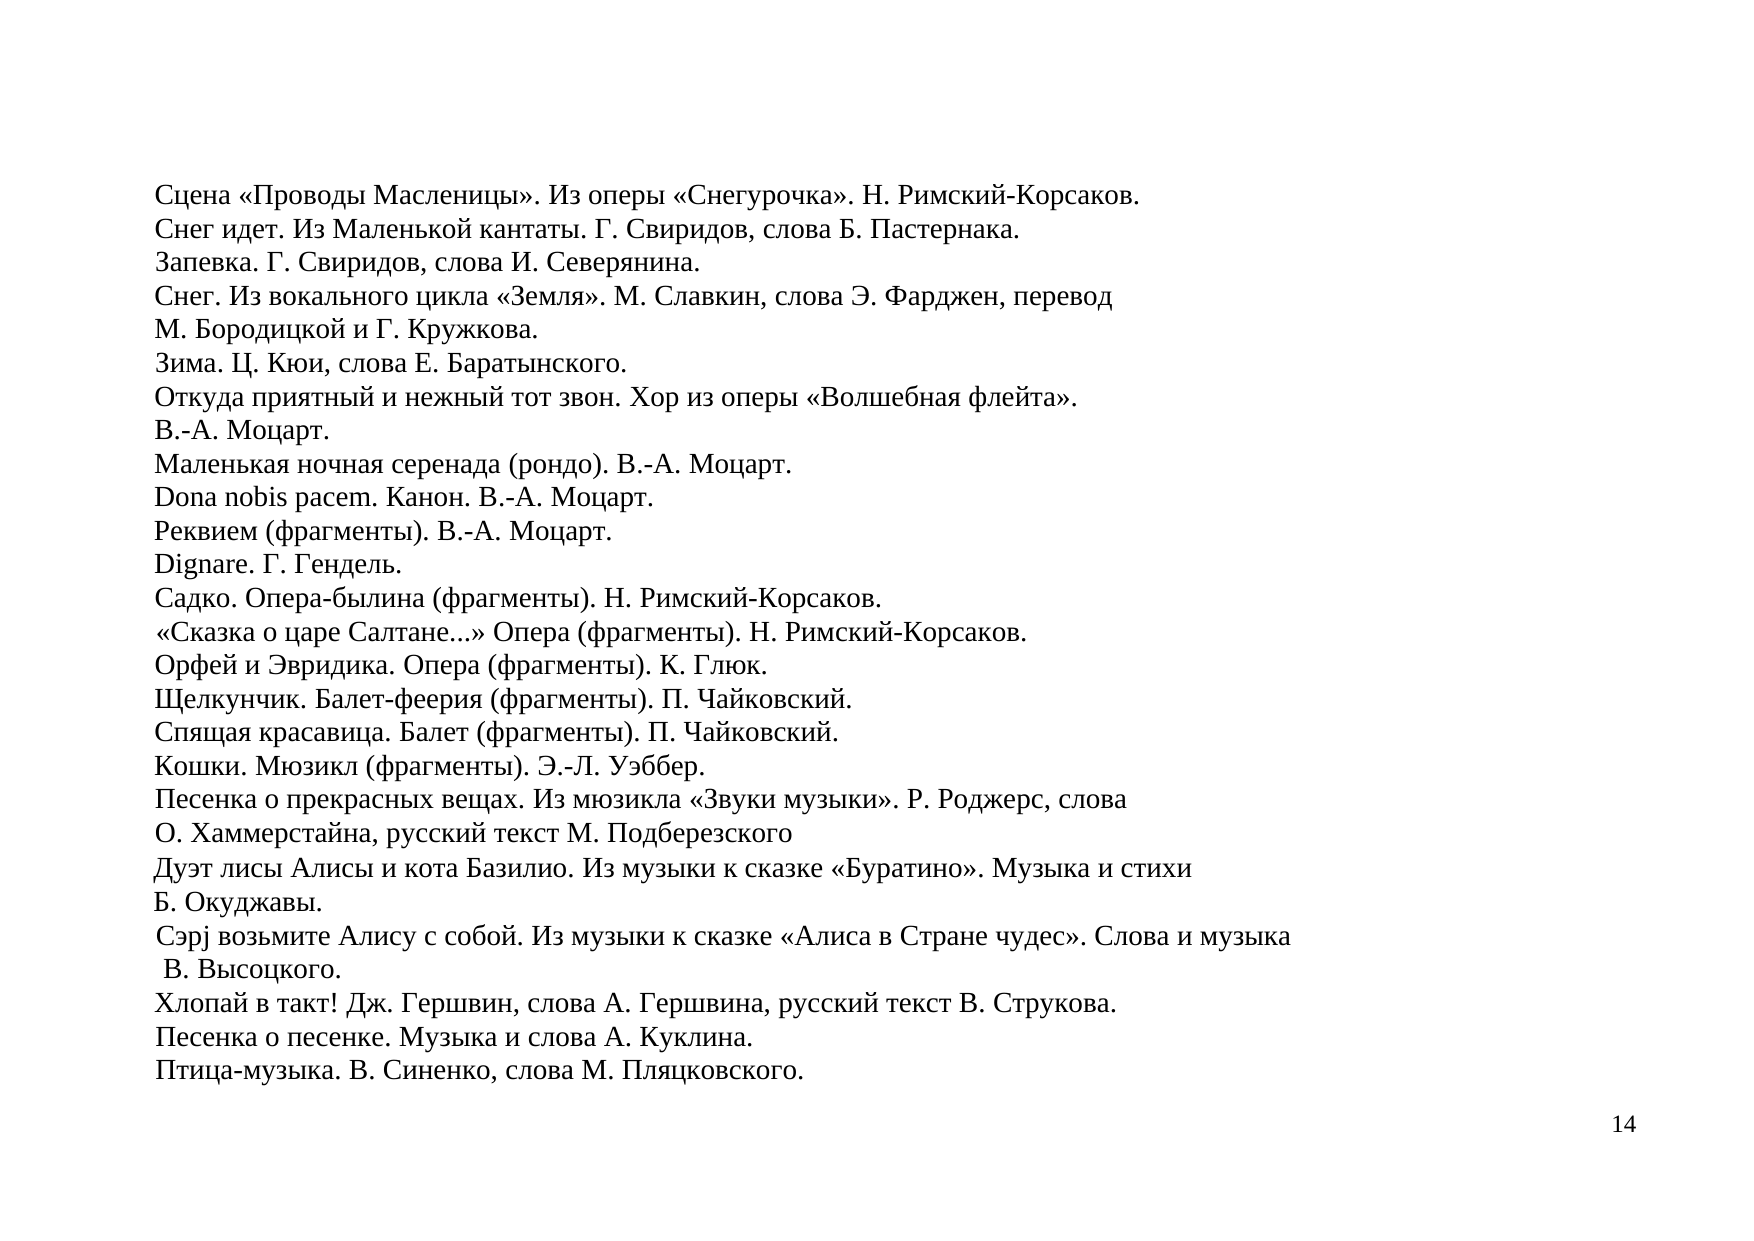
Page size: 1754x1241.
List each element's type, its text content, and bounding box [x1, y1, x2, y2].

text Реквием (фрагменты). В.-А. Моцарт. [154, 513, 1636, 547]
text Dona nobis pacem. Канон. В.-А. Моцарт. [154, 479, 1636, 513]
text Спящая красавица. Балет (фрагменты). П. Чайковский. [154, 714, 1636, 748]
text Садко. Опера-былина (фрагменты). Н. Римский-Корсаков. [154, 580, 1636, 614]
text Откуда приятный и нежный тот звон. Хор из оперы «Волшебная флейта». [119, 379, 1613, 412]
text В.-А. Моцарт. [119, 412, 1613, 446]
text Зима. Ц. Кюи, слова Е. Баратынского. [155, 345, 1636, 378]
text «Сказка о царе Салтане...» Опера (фрагменты). Н. Римский-Корсаков. [119, 614, 1612, 647]
text Песенка о прекрасных вещах. Из мюзикла «Звуки музыки». Р. Роджерс, слова [118, 781, 1636, 815]
text М. Бородицкой и Г. Кружкова. [119, 311, 1613, 345]
text Сцена «Проводы Масленицы». Из оперы «Снегурочка». Н. Римский-Корсаков. [119, 177, 1612, 211]
text Снег. Из вокального цикла «Земля». М. Славкин, слова Э. Фарджен, перевод [119, 278, 1613, 311]
text Сэрj возьмите Алису с собой. Из музыки к сказке «Алиса в Стране чудес». Слова и музыка [121, 918, 1636, 952]
text В. Высоцкого. [121, 952, 1636, 985]
text Хлопай в такт! Дж. Гершвин, слова А. Гершвина, русский текст В. Струкова. [121, 985, 1634, 1019]
text Орфей и Эвридика. Опера (фрагменты). К. Глюк. [154, 647, 1636, 681]
text О. Хаммерстайна, русский текст М. Подберезского [118, 815, 1636, 848]
text Птица-музыка. В. Синенко, слова М. Пляцковского. [155, 1052, 1636, 1086]
text Песенка о песенке. Музыка и слова А. Куклина. [155, 1019, 1636, 1052]
text Dignare. Г. Гендель. [154, 547, 1636, 580]
text Маленькая ночная серенада (рондо). В.-А. Моцарт. [154, 446, 1636, 479]
text Дуэт лисы Алисы и кота Базилио. Из музыки к сказке «Буратино». Музыка и стихи [122, 850, 1635, 883]
text Щелкунчик. Балет-феерия (фрагменты). П. Чайковский. [154, 681, 1636, 714]
text Запевка. Г. Свиридов, слова И. Северянина. [155, 244, 1636, 278]
text Снег идет. Из Маленькой кантаты. Г. Свиридов, слова Б. Пастернака. [120, 211, 1613, 244]
text Б. Окуджавы. [122, 884, 1635, 918]
text Кошки. Мюзикл (фрагменты). Э.-Л. Уэббер. [154, 748, 1636, 781]
